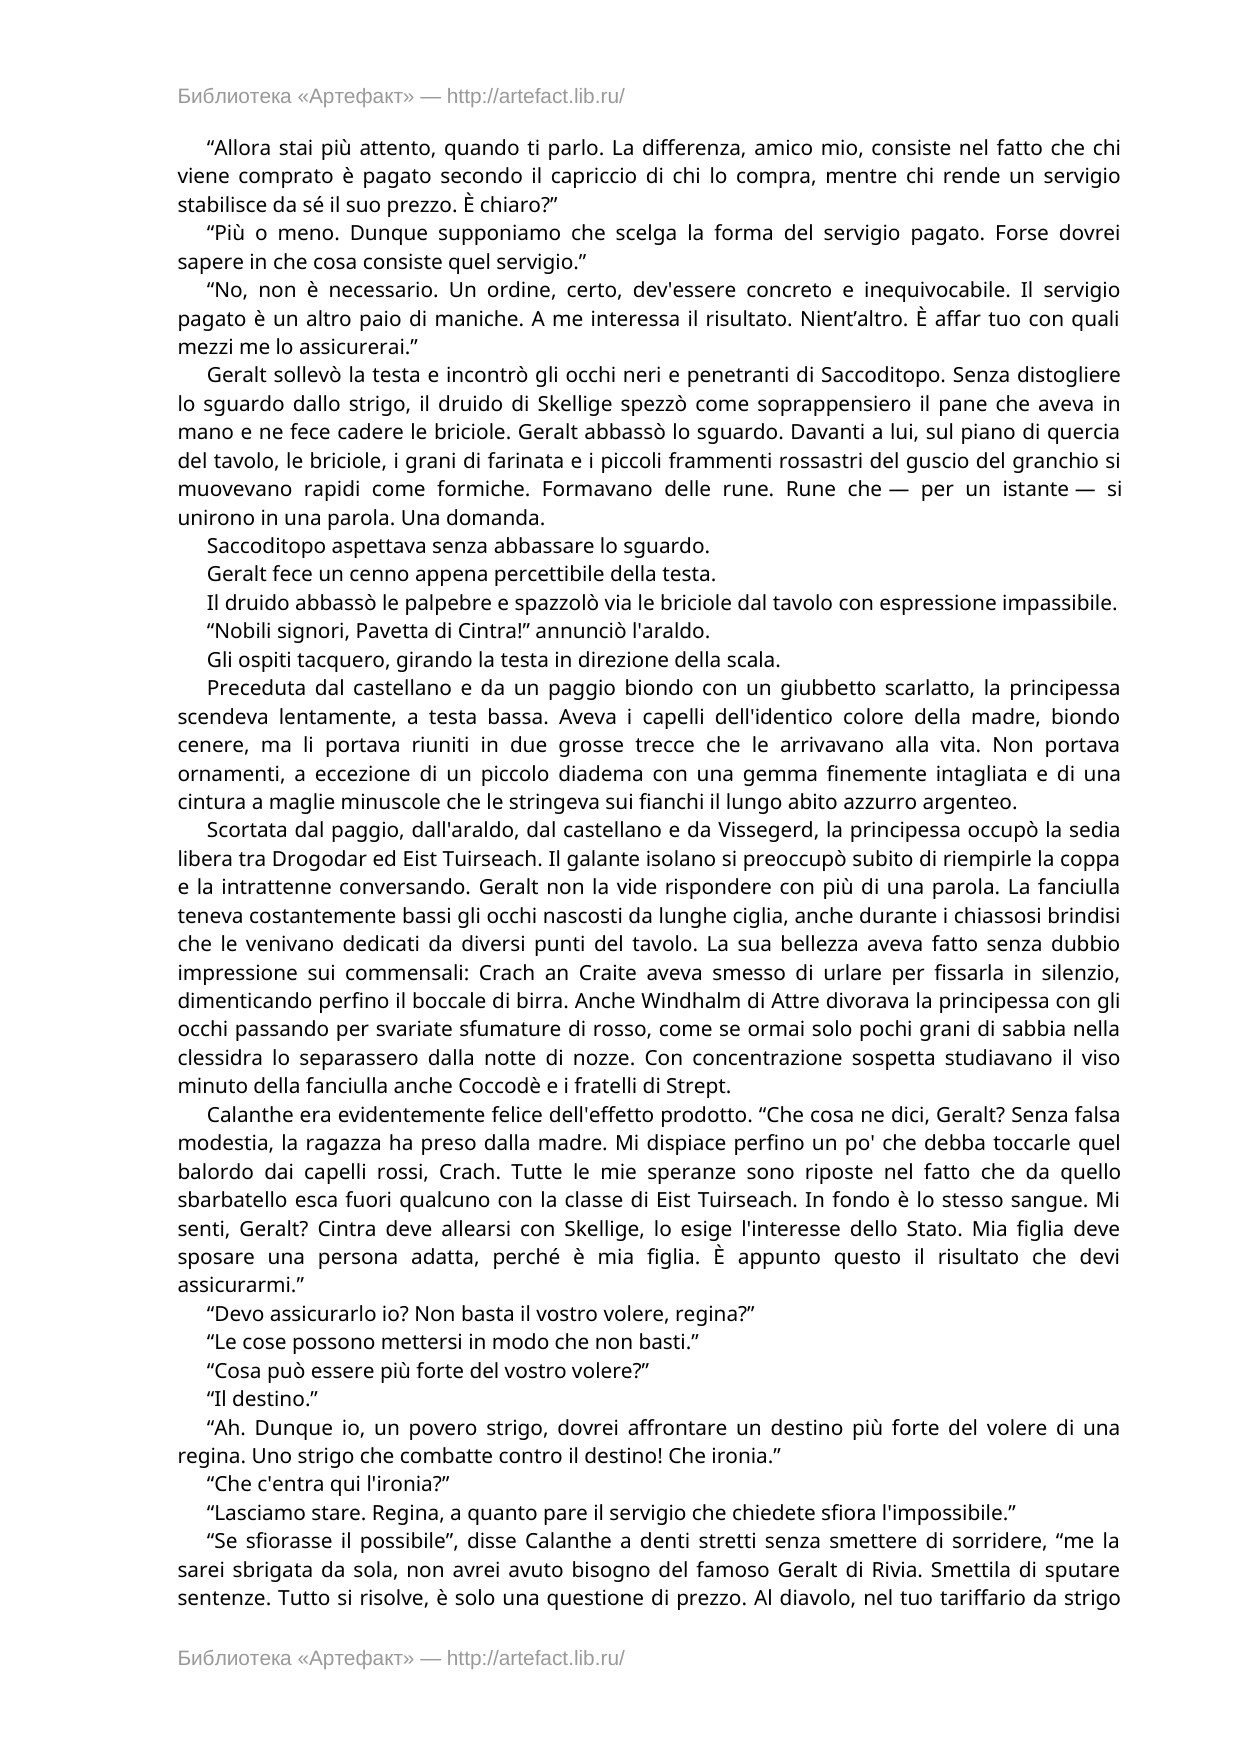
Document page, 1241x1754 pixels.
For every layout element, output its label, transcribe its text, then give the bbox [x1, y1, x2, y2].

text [177, 1526, 1122, 1612]
text Geralt sollevò la testa e incontrò gli occhi neri e penetranti di Saccoditopo. Senza distogliere lo sguardo dallo strigo, il druido di Skellige spezzò come soprappensiero il pane che aveva in mano e ne fece cadere le briciole. Geralt abbassò lo sguardo. Davanti a lui, sul piano di quercia del tavolo, le briciole, i grani di farinata e i piccoli frammenti rossastri del guscio del granchio si muovevano rapidi come formiche. Formavano delle rune. Rune che — per un istante — si unirono in una parola. Una domanda. [177, 361, 1122, 531]
text “Lasciamo stare. Regina, a quanto pare il servigio che chiedete sfiora l'impossibile.” [177, 1498, 1122, 1526]
text “No, non è necessario. Un ordine, certo, dev'essere concreto e inequivocabile. Il servigio pagato è un altro paio di maniche. A me interessa il risultato. Nient’altro. È affar tuo con quali mezzi me lo assicurerai.” [177, 275, 1122, 361]
text “Che c'entra qui l'ironia?” [177, 1469, 1122, 1498]
text Il druido abbassò le palpebre e spazzolò via le briciole dal tavolo con espressione impassibile. [177, 588, 1122, 616]
text “Nobili signori, Pavetta di Cintra!” annunciò l'araldo. [177, 616, 1122, 645]
text Calanthe era evidentemente felice dell'effetto prodotto. “Che cosa ne dici, Geralt? Senza falsa modestia, la ragazza ha preso dalla madre. Mi dispiace perfino un po' che debba toccarle quel balordo dai capelli rossi, Crach. Tutte le mie speranze sono riposte nel fatto che da quello sbarbatello esca fuori qualcuno con la classe di Eist Tuirseach. In fondo è lo stesso sangue. Mi senti, Geralt? Cintra deve allearsi con Skellige, lo esige l'interesse dello Stato. Mia figlia deve sposare una persona adatta, perché è mia figlia. È appunto questo il risultato che devi assicurarmi.” [177, 1100, 1122, 1299]
text Scortata dal paggio, dall'araldo, dal castellano e da Vissegerd, la principessa occupò la sedia libera tra Drogodar ed Eist Tuirseach. Il galante isolano si preoccupò subito di riempirle la coppa e la intrattenne conversando. Geralt non la vide rispondere con più di una parola. La fanciulla teneva costantemente bassi gli occhi nascosti da lunghe ciglia, anche durante i chiassosi brindisi che le venivano dedicati da diversi punti del tavolo. La sua bellezza aveva fatto senza dubbio impressione sui commensali: Crach an Craite aveva smesso di urlare per fissarla in silenzio, dimenticando perfino il boccale di birra. Anche Windhalm di Attre divorava la principessa con gli occhi passando per svariate sfumature di rosso, come se ormai solo pochi grani di sabbia nella clessidra lo separassero dalla notte di nozze. Con concentrazione sospetta studiavano il viso minuto della fanciulla anche Coccodè e i fratelli di Strept. [177, 816, 1122, 1100]
text “Le cose possono mettersi in modo che non basti.” [177, 1327, 1122, 1356]
text “Devo assicurarlo io? Non basta il vostro volere, regina?” [177, 1299, 1122, 1327]
text Geralt fece un cenno appena percettibile della testa. [177, 559, 1122, 588]
text Preceduta dal castellano e da un paggio biondo con un giubbetto scarlatto, la principessa scendeva lentamente, a testa bassa. Aveva i capelli dell'identico colore della madre, biondo cenere, ma li portava riuniti in due grosse trecce che le arrivavano alla vita. Non portava ornamenti, a eccezione di un piccolo diadema con una gemma finemente intagliata e di una cintura a maglie minuscole che le stringeva sui fianchi il lungo abito azzurro argenteo. [177, 673, 1122, 816]
text Saccoditopo aspettava senza abbassare lo sguardo. [177, 531, 1122, 559]
text “Ah. Dunque io, un povero strigo, dovrei affrontare un destino più forte del volere di una regina. Uno strigo che combatte contro il destino! Che ironia.” [177, 1413, 1122, 1469]
text “Il destino.” [177, 1384, 1122, 1413]
text “Più o meno. Dunque supponiamo che scelga la forma del servigio pagato. Forse dovrei sapere in che cosa consiste quel servigio.” [177, 218, 1122, 275]
text “Allora stai più attento, quando ti parlo. La differenza, amico mio, consiste nel fatto che chi viene comprato è pagato secondo il capriccio di chi lo compra, mentre chi rende un servigio stabilisce da sé il suo prezzo. È chiaro?” [177, 133, 1122, 218]
text Gli ospiti tacquero, girando la testa in direzione della scala. [177, 645, 1122, 673]
text “Cosa può essere più forte del vostro volere?” [177, 1356, 1122, 1384]
